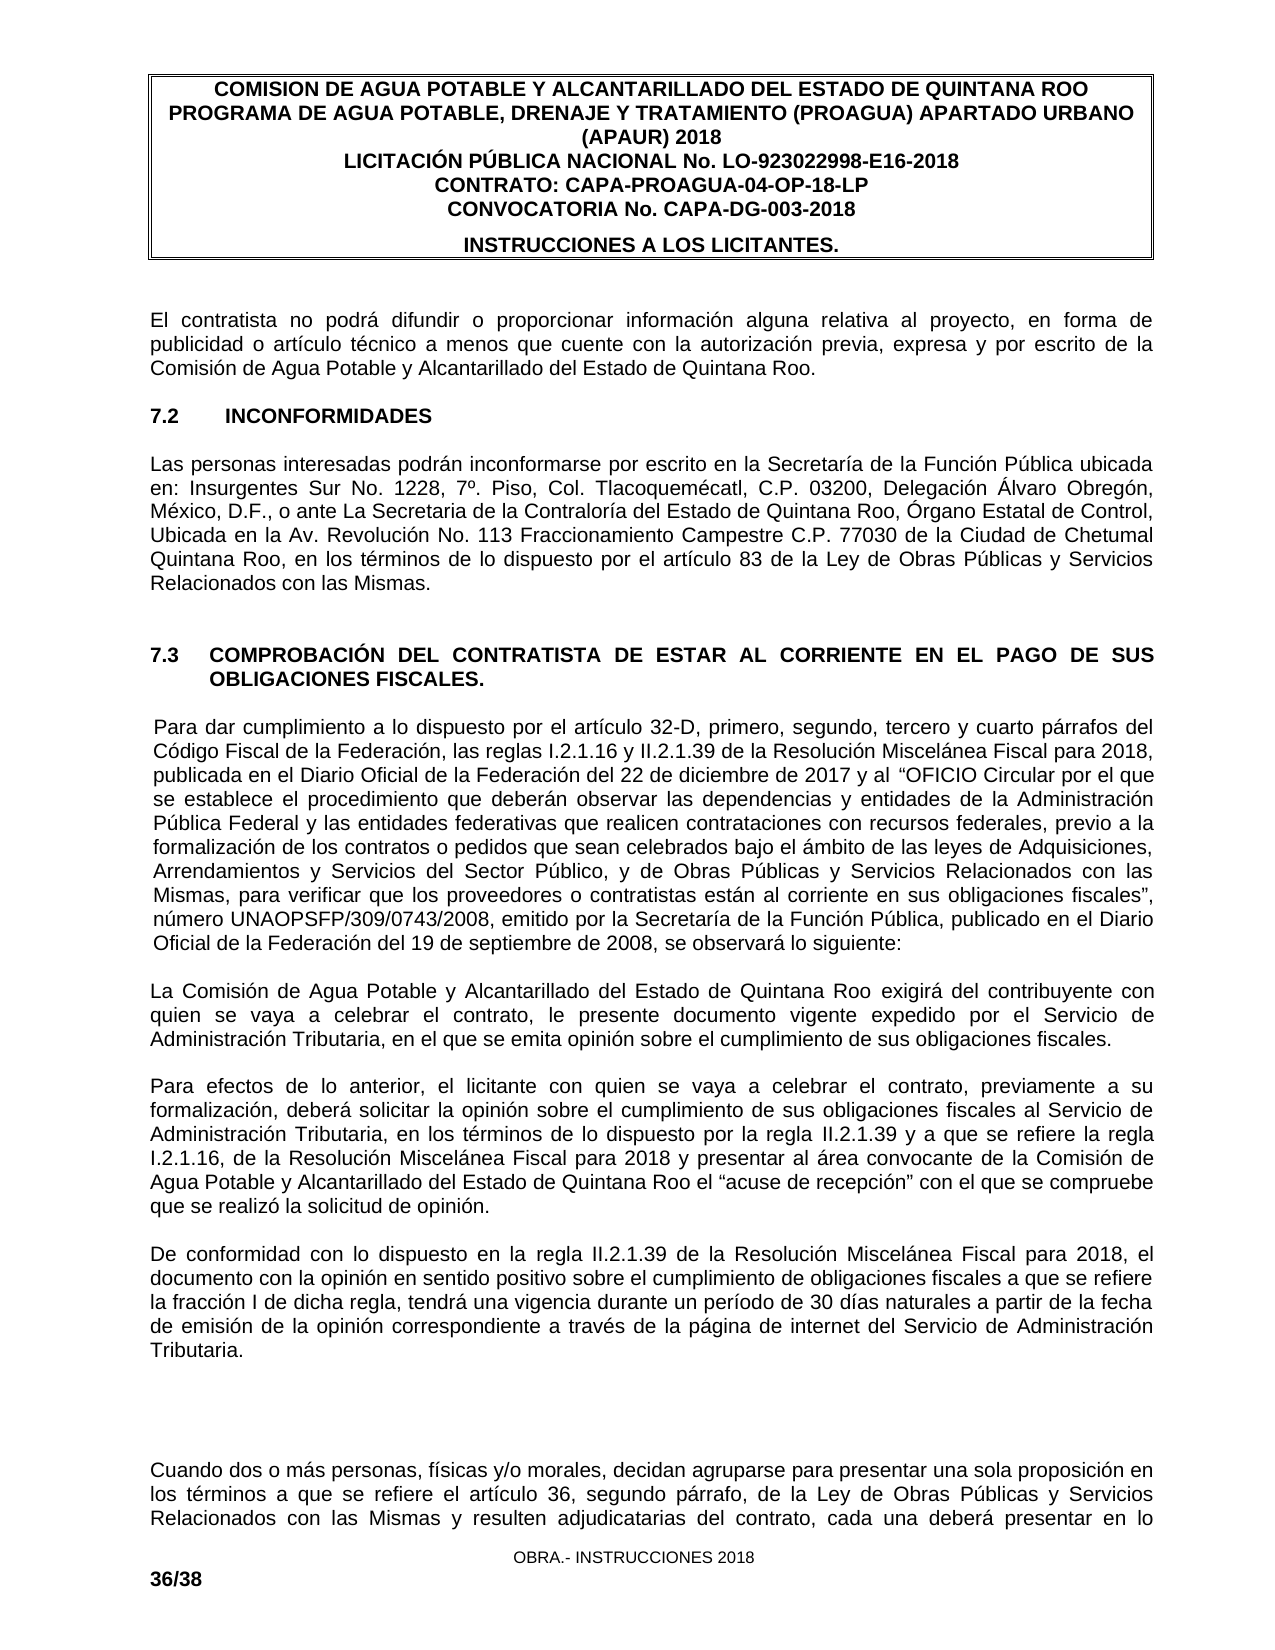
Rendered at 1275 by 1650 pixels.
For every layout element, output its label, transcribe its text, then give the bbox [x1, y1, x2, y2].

text 7.2 INCONFORMIDADES [150, 403, 1155, 427]
text 7.3 COMPROBACIÓN DEL CONTRATISTA DE ESTAR AL CORRIENTE EN EL PAGO DE SUS OBLIGACIONES FISCALES. [150, 643, 1155, 691]
text Las personas interesadas podrán inconformarse por escrito en la Secretaría de la Función Pública ubicada en: Insurgentes Sur No. 1228, 7º. Piso, Col. Tlacoquemécatl, C.P. 03200, Delegación Álvaro Obregón, México, D.F., o ante La Secretaria de la Contraloría del Estado de Quintana Roo, Órgano Estatal de Control, Ubicada en la Av. Revolución No. 113 Fraccionamiento Campestre C.P. 77030 de la Ciudad de Chetumal Quintana Roo, en los términos de lo dispuesto por el artículo 83 de la Ley de Obras Públicas y Servicios Relacionados con las Mismas. [150, 451, 1155, 595]
text La Comisión de Agua Potable y Alcantarillado del Estado de Quintana Roo exigirá del contribuyente con quien se vaya a celebrar el contrato, le presente documento vigente expedido por el Servicio de Administración Tributaria, en el que se emita opinión sobre el cumplimiento de sus obligaciones fiscales. [150, 978, 1155, 1050]
text Para efectos de lo anterior, el licitante con quien se vaya a celebrar el contrato, previamente a su formalización, deberá solicitar la opinión sobre el cumplimiento de sus obligaciones fiscales al Servicio de Administración Tributaria, en los términos de lo dispuesto por la regla II.2.1.39 y a que se refiere la regla I.2.1.16, de la Resolución Miscelánea Fiscal para 2018 y presentar al área convocante de la Comisión de Agua Potable y Alcantarillado del Estado de Quintana Roo el “acuse de recepción” con el que se compruebe que se realizó la solicitud de opinión. [150, 1074, 1155, 1218]
text Para dar cumplimiento a lo dispuesto por el artículo 32-D, primero, segundo, tercero y cuarto párrafos del Código Fiscal de la Federación, las reglas I.2.1.16 y II.2.1.39 de la Resolución Miscelánea Fiscal para 2018, publicada en el Diario Oficial de la Federación del 22 de diciembre de 2017 y al “OFICIO Circular por el que se establece el procedimiento que deberán observar las dependencias y entidades de la Administración Pública Federal y las entidades federativas que realicen contrataciones con recursos federales, previo a la formalización de los contratos o pedidos que sean celebrados bajo el ámbito de las leyes de Adquisiciones, Arrendamientos y Servicios del Sector Público, y de Obras Públicas y Servicios Relacionados con las Mismas, para verificar que los proveedores o contratistas están al corriente en sus obligaciones fiscales”, número UNAOPSFP/309/0743/2008, emitido por la Secretaría de la Función Pública, publicado en el Diario Oficial de la Federación del 19 de septiembre de 2008, se observará lo siguiente: [153, 715, 1155, 954]
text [150, 1458, 1155, 1529]
text El contratista no podrá difundir o proporcionar información alguna relativa al proyecto, en forma de publicidad o artículo técnico a menos que cuente con la autorización previa, expresa y por escrito de la Comisión de Agua Potable y Alcantarillado del Estado de Quintana Roo. [150, 308, 1155, 379]
text De conformidad con lo dispuesto en la regla II.2.1.39 de la Resolución Miscelánea Fiscal para 2018, el documento con la opinión en sentido positivo sobre el cumplimiento de obligaciones fiscales a que se refiere la fracción I de dicha regla, tendrá una vigencia durante un período de 30 días naturales a partir de la fecha de emisión de la opinión correspondiente a través de la página de internet del Servicio de Administración Tributaria. [150, 1242, 1155, 1362]
